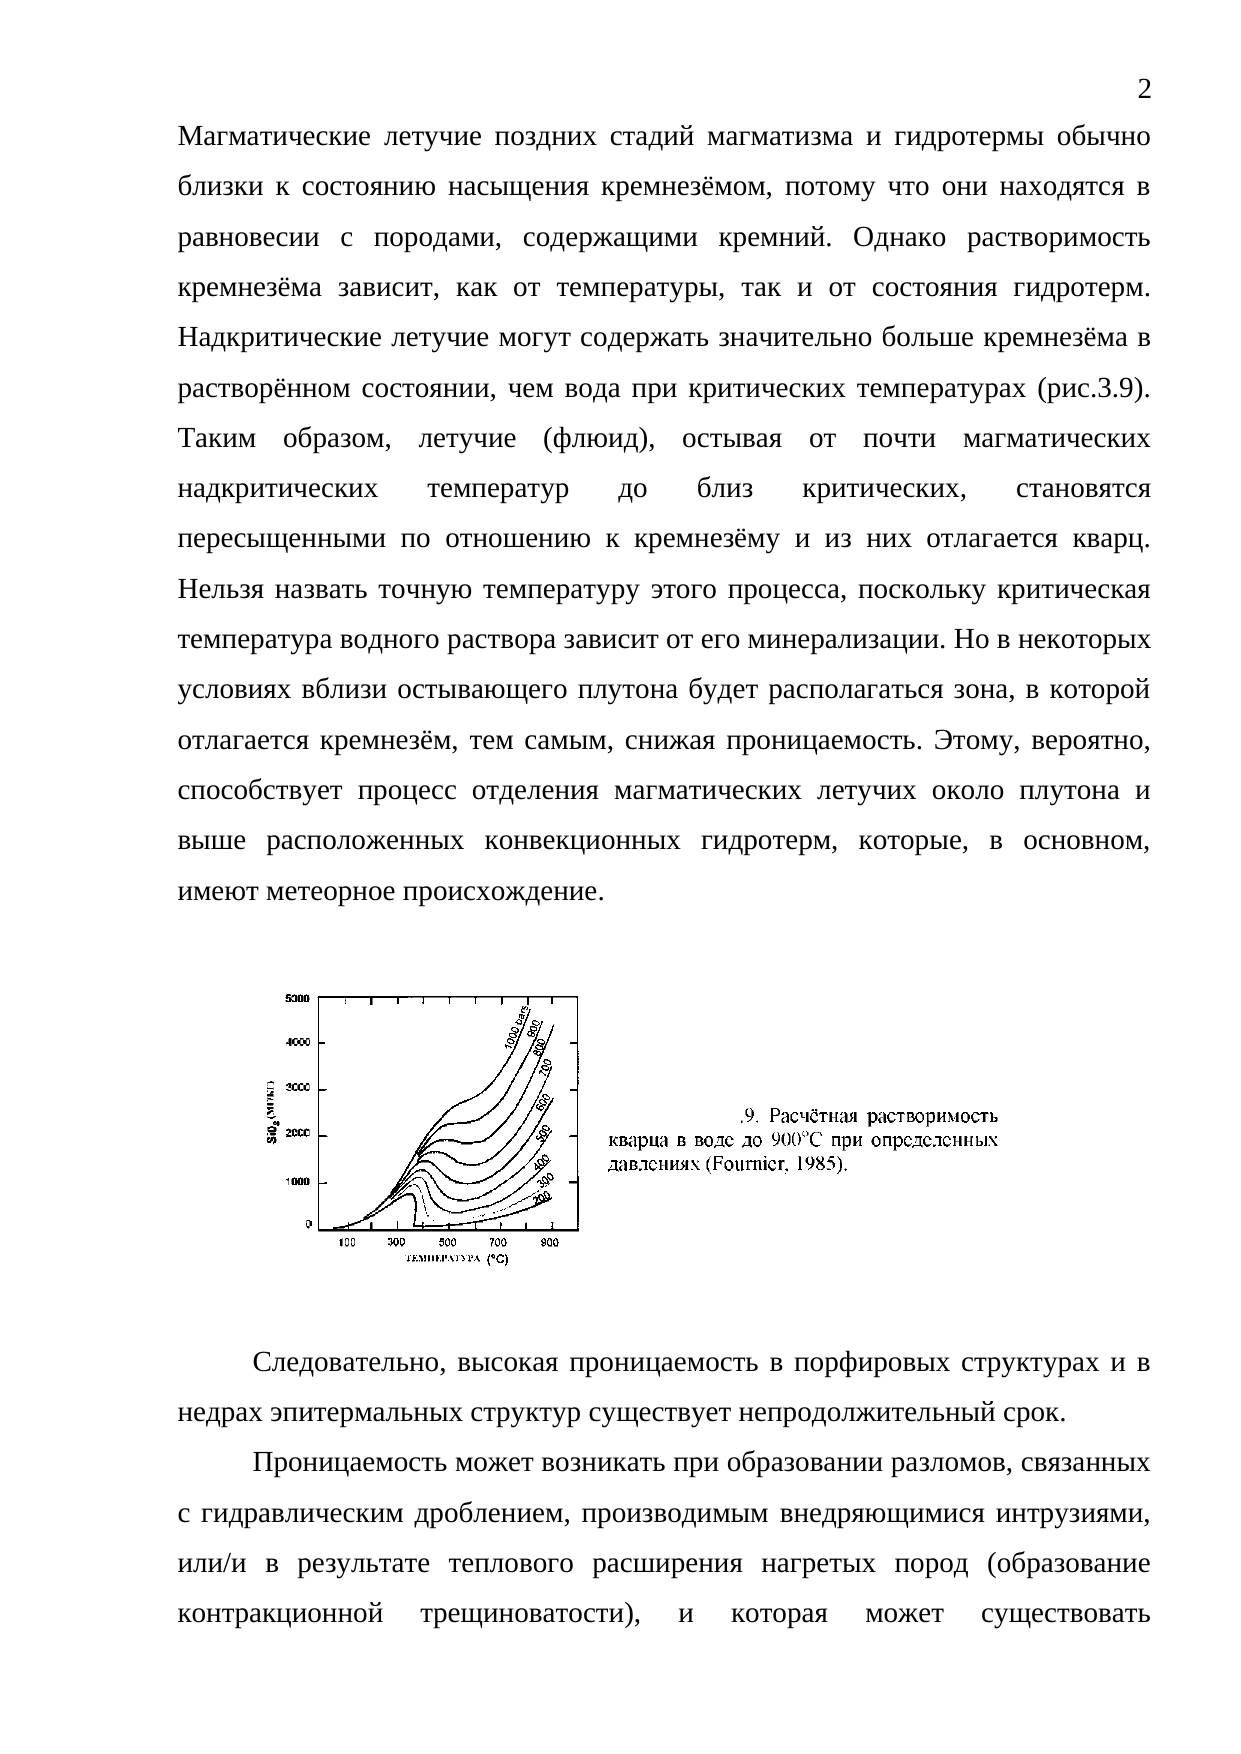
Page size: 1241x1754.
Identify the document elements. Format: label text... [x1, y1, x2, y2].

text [177, 118, 1152, 906]
picture [252, 973, 998, 1277]
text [177, 1444, 1152, 1629]
text Следовательно, высокая проницаемость в порфировых структурах и в недрах эпитермальных структур существует непродолжительный срок. [177, 1344, 1152, 1428]
